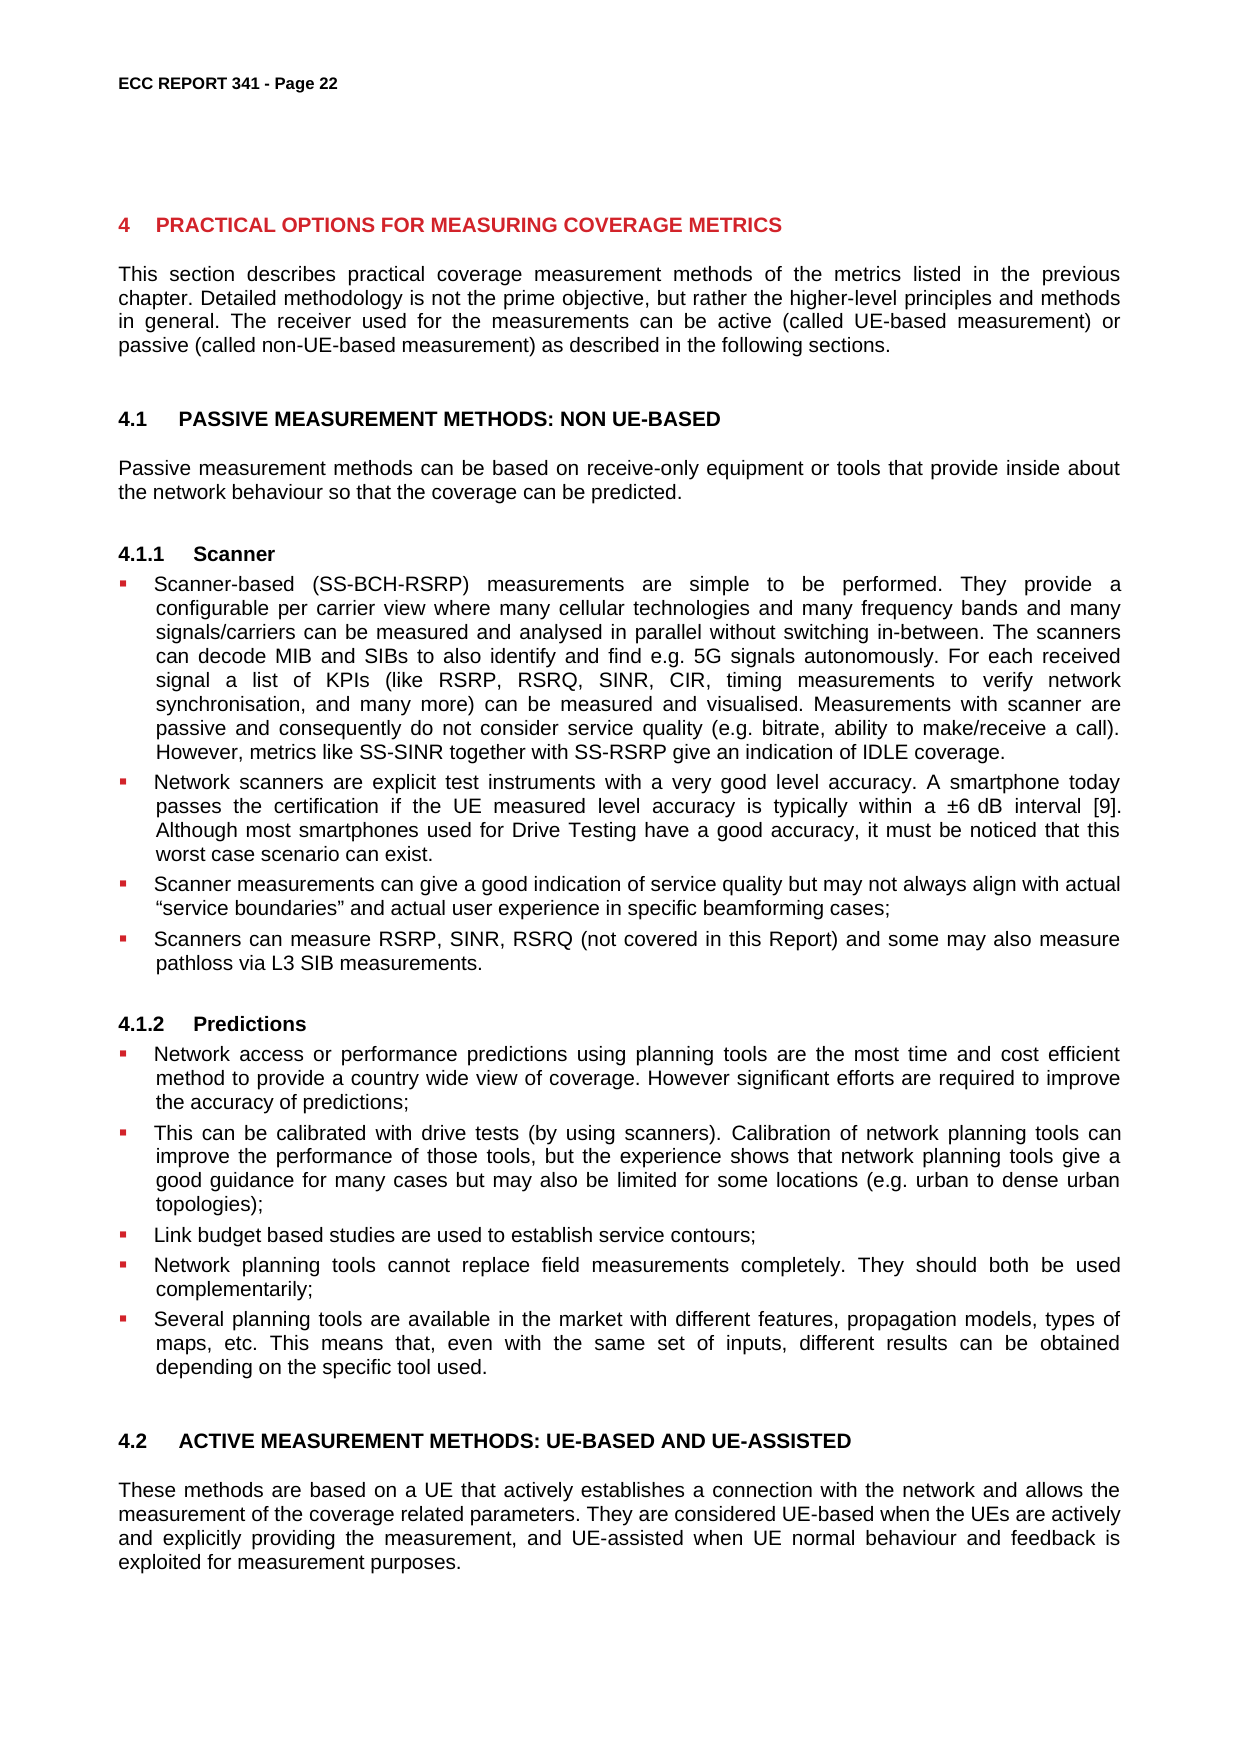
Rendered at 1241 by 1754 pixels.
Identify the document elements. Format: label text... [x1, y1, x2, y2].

subtitle Predictions [118, 1012, 1122, 1036]
text Passive measurement methods can be based on receive-only equipment or tools that provide inside about the network behaviour so that the coverage can be predicted. [118, 456, 1122, 504]
subtitle Scanner [118, 542, 1122, 566]
text Link budget based studies are used to establish service contours; [118, 1222, 1122, 1247]
text This section describes practical coverage measurement methods of the metrics listed in the previous chapter. Detailed methodology is not the prime objective, but rather the higher-level principles and methods in general. The receiver used for the measurements can be active (called UE-based measurement) or passive (called non-UE-based measurement) as described in the following sections. [118, 261, 1122, 357]
text Network planning tools cannot replace field measurements completely. They should both be used complementarily; [118, 1253, 1122, 1301]
text Scanner measurements can give a good indication of service quality but may not always align with actual “service boundaries” and actual user experience in specific beamforming cases; [118, 872, 1122, 920]
text Several planning tools are available in the market with different features, propagation models, types of maps, etc. This means that, even with the same set of inputs, different results can be obtained depending on the specific tool used. [118, 1307, 1122, 1379]
text Network access or performance predictions using planning tools are the most time and cost efficient method to provide a country wide view of coverage. However significant efforts are required to improve the accuracy of predictions; [118, 1042, 1122, 1114]
text Scanner-based (SS-BCH-RSRP) measurements are simple to be performed. They provide a configurable per carrier view where many cellular technologies and many frequency bands and many signals/carriers can be measured and analysed in parallel without switching in-between. The scanners can decode MIB and SIBs to also identify and find e.g. 5G signals autonomously. For each received signal a list of KPIs (like RSRP, RSRQ, SINR, CIR, timing measurements to verify network synchronisation, and many more) can be measured and visualised. Measurements with scanner are passive and consequently do not consider service quality (e.g. bitrate, ability to make/receive a call). However, metrics like SS-SINR together with SS-RSRP give an indication of IDLE coverage. [118, 572, 1122, 764]
subtitle Practical options for measuring coverage metrics [118, 212, 1122, 236]
text This can be calibrated with drive tests (by using scanners). Calibration of network planning tools can improve the performance of those tools, but the experience shows that network planning tools give a good guidance for many cases but may also be limited for some locations (e.g. urban to dense urban topologies); [118, 1120, 1122, 1216]
subtitle Active measurement methods: UE-based and UE-Assisted [118, 1429, 1122, 1453]
subtitle Passive measurement methods: non UE-based [118, 407, 1122, 431]
text These methods are based on a UE that actively establishes a connection with the network and allows the measurement of the coverage related parameters. They are considered UE-based when the UEs are actively and explicitly providing the measurement, and UE-assisted when UE normal behaviour and feedback is exploited for measurement purposes. [118, 1478, 1122, 1574]
text Scanners can measure RSRP, SINR, RSRQ (not covered in this Report) and some may also measure pathloss via L3 SIB measurements. [118, 926, 1122, 974]
text Network scanners are explicit test instruments with a very good level accuracy. A smartphone today passes the certification if the UE measured level accuracy is typically within a ±6 dB interval [9]. Although most smartphones used for Drive Testing have a good accuracy, it must be noticed that this worst case scenario can exist. [118, 770, 1122, 866]
